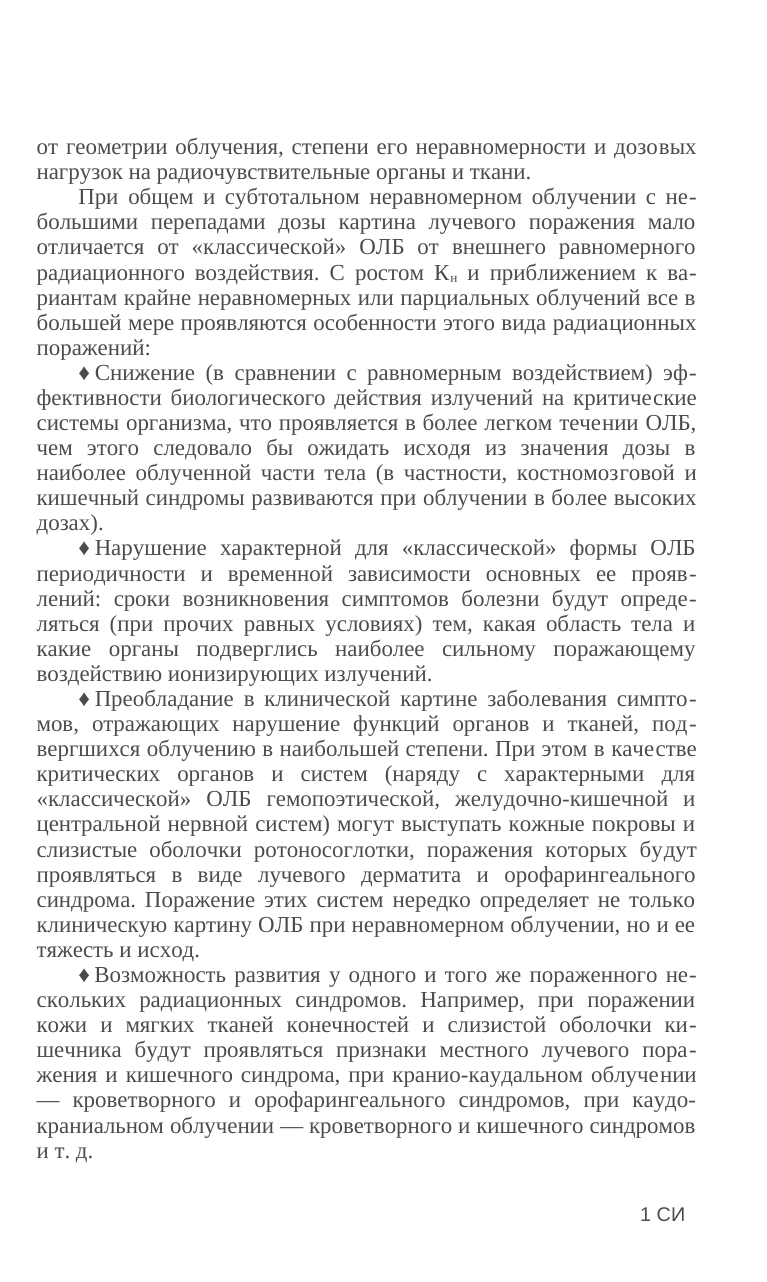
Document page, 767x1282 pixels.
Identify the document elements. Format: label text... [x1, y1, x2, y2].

list Снижение (в сравнении с равномерным воздействием) эффективности биологического действия излучений на критические системы организма, что проявляется в более легком течении ОЛБ, чем этого следовало бы ожидать исходя из значения дозы в наиболее облученной части тела (в частности, костномозговой и кишечный синдромы развиваются при облучении в более высоких дозах). [36, 360, 696, 536]
text от геометрии облучения, степени его неравномерности и дозовых нагрузок на радиочувствительные органы и ткани. [36, 134, 696, 184]
list Возможность развития у одного и того же пораженного нескольких радиационных синдромов. Например, при поражении кожи и мягких тканей конечностей и слизистой оболочки кишечника будут проявляться признаки местного лучевого поражения и кишечного синдрома, при кранио-каудальном облучении — кроветворного и орофарингеального синдромов, при каудо-краниальном облучении — кроветворного и кишечного синдромов и т. д. [36, 962, 696, 1163]
list Преобладание в клинической картине заболевания симптомов, отражающих нарушение функций органов и тканей, подвергшихся облучению в наибольшей степени. При этом в качестве критических органов и систем (наряду с характерными для «классической» ОЛБ гемопоэтической, желудочно-кишечной и центральной нервной систем) могут выступать кожные покровы и слизистые оболочки ротоносоглотки, поражения которых будут проявляться в виде лучевого дерматита и орофарингеального синдрома. Поражение этих систем нередко определяет не только клиническую картину ОЛБ при неравномерном облучении, но и ее тяжесть и исход. [36, 686, 696, 962]
text При общем и субтотальном неравномерном облучении с небольшими перепадами дозы картина лучевого поражения мало отличается от «классической» ОЛБ от внешнего равномерного радиационного воздействия. С ростом Кн и приближением к вариантам крайне неравномерных или парциальных облучений все в большей мере проявляются особенности этого вида радиационных поражений: [36, 184, 696, 360]
list Нарушение характерной для «классической» формы ОЛБ периодичности и временной зависимости основных ее проявлений: сроки возникновения симптомов болезни будут определяться (при прочих равных условиях) тем, какая область тела и какие органы подверглись наиболее сильному поражающему воздействию ионизирующих излучений. [36, 536, 696, 686]
